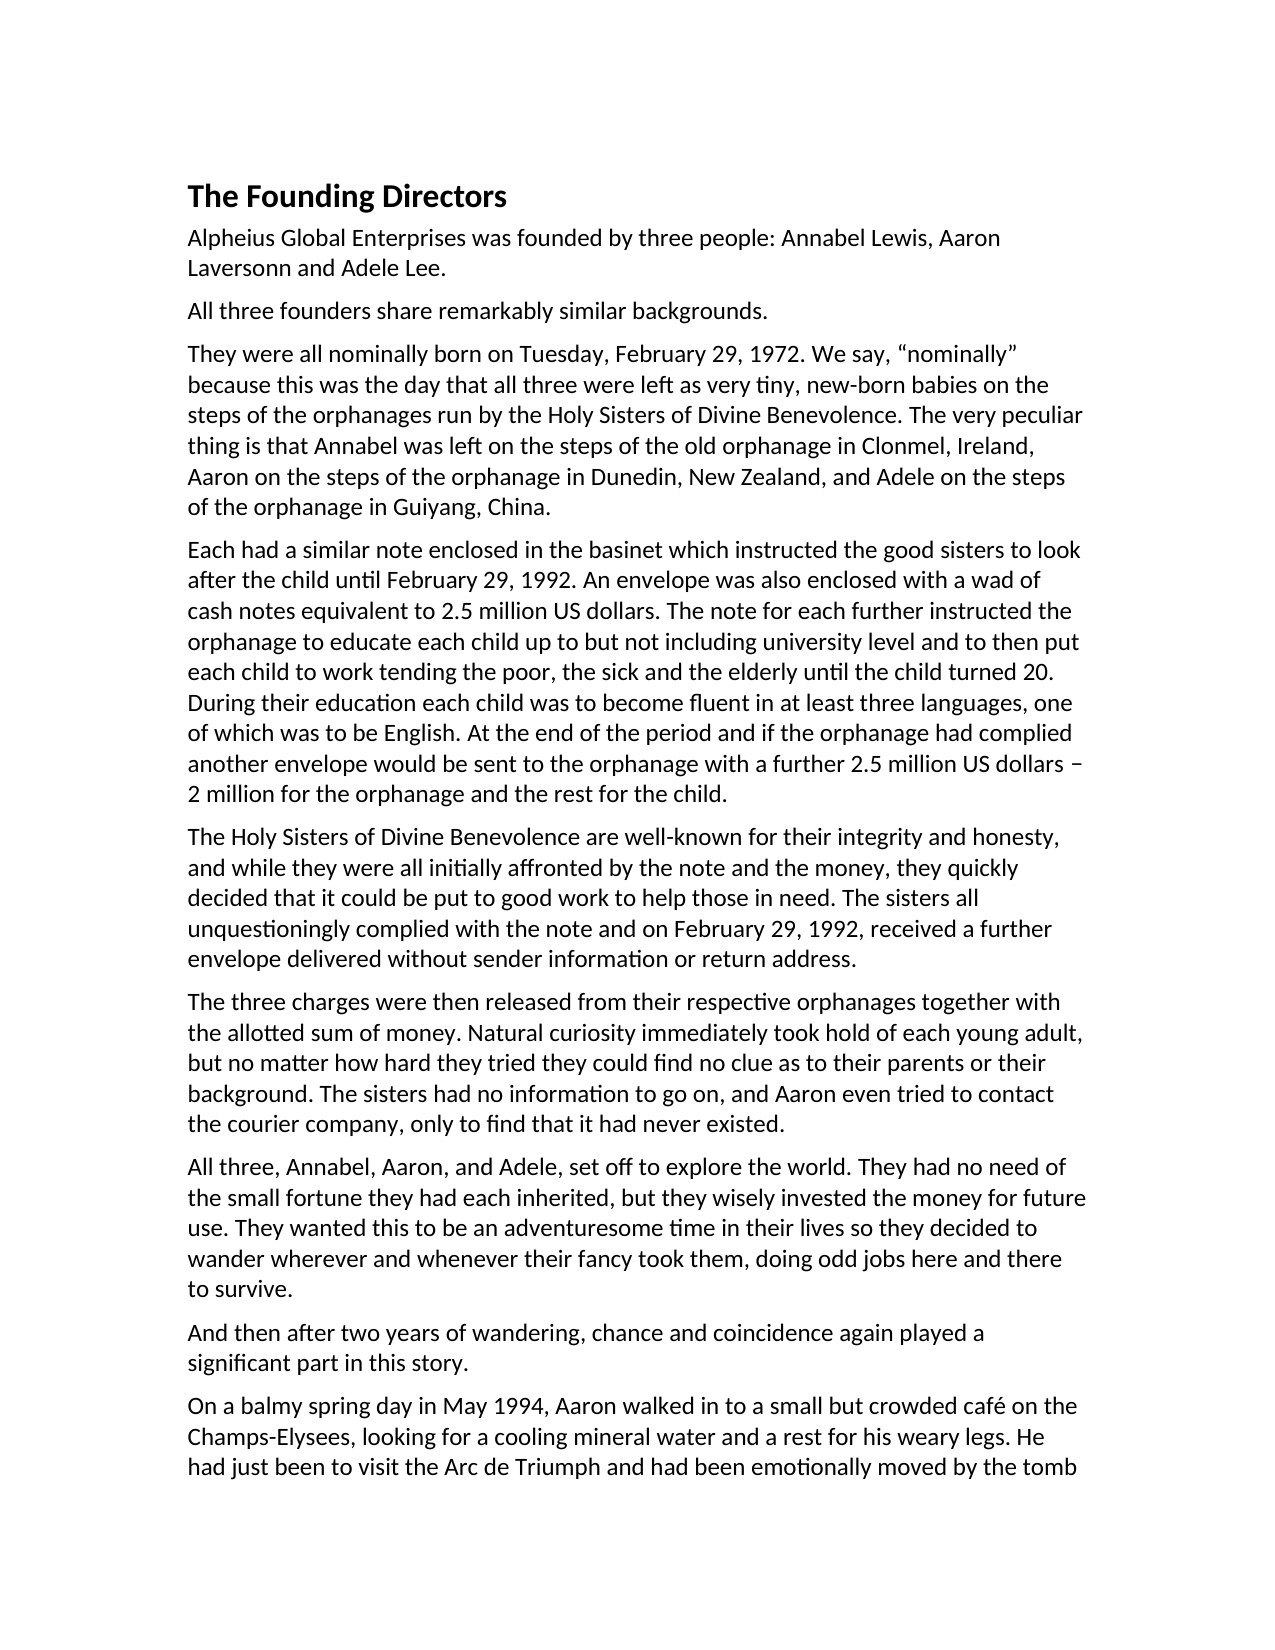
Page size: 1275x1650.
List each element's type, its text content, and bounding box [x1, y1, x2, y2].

text All three founders share remarkably similar backgrounds. [187, 296, 1087, 326]
text Alpheius Global Enterprises was founded by three people: Annabel Lewis, Aaron Laversonn and Adele Lee. [187, 222, 1087, 283]
text All three, Annabel, Aaron, and Adele, set off to explore the world. They had no need of the small fortune they had each inherited, but they wisely invested the money for future use. They wanted this to be an adventuresome time in their lives so they decided to wander wherever and whenever their fancy took them, doing odd jobs here and there to survive. [187, 1152, 1087, 1304]
text The Founding Directors [187, 175, 1087, 216]
text Each had a similar note enclosed in the basinet which instructed the good sisters to look after the child until . An envelope was also enclosed with a wad of cash notes equivalent to 2.5 million US dollars. The note for each further instructed the orphanage to educate each child up to but not including university level and to then put each child to work tending the poor, the sick and the elderly until the child turned 20. During their education each child was to become fluent in at least three languages, one of which was to be English. At the end of the period and if the orphanage had complied another envelope would be sent to the orphanage with a further 2.5 million US dollars − 2 million for the orphanage and the rest for the child. [187, 534, 1087, 809]
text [187, 1390, 1087, 1482]
text They were all nominally born on . We say, “nominally” because this was the day that all three were left as very tiny, new-born babies on the steps of the orphanages run by the Holy Sisters of Divine Benevolence. The very peculiar thing is that Annabel was left on the steps of the old orphanage in Clonmel, Ireland, Aaron on the steps of the orphanage in Dunedin, New Zealand, and Adele on the steps of the orphanage in Guiyang, China. [187, 338, 1087, 522]
text The Holy Sisters of Divine Benevolence are well-known for their integrity and honesty, and while they were all initially affronted by the note and the money, they quickly decided that it could be put to good work to help those in need. The sisters all unquestioningly complied with the note and on , received a further envelope delivered without sender information or return address. [187, 821, 1087, 974]
text The three charges were then released from their respective orphanages together with the allotted sum of money. Natural curiosity immediately took hold of each young adult, but no matter how hard they tried they could find no clue as to their parents or their background. The sisters had no information to go on, and Aaron even tried to contact the courier company, only to find that it had never existed. [187, 986, 1087, 1139]
text And then after two years of wandering, chance and coincidence again played a significant part in this story. [187, 1317, 1087, 1378]
